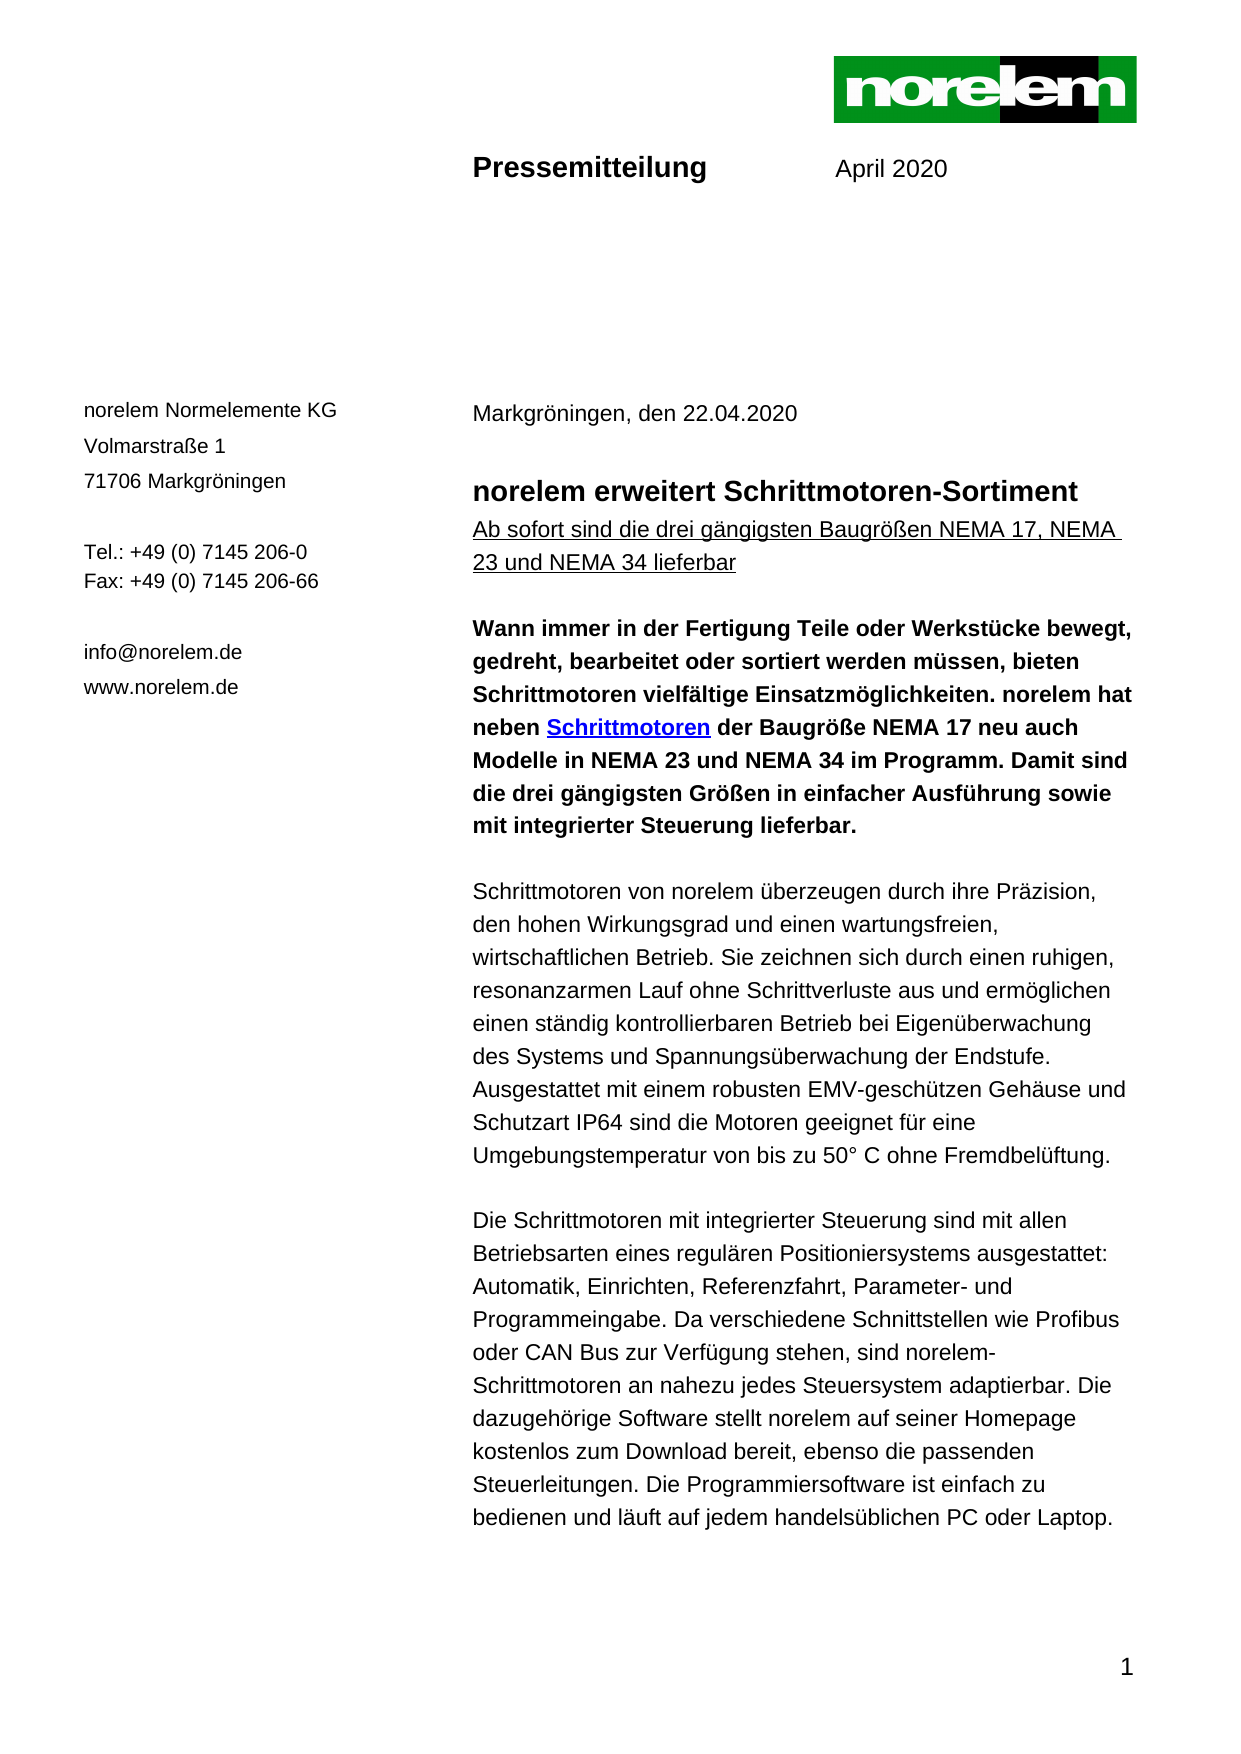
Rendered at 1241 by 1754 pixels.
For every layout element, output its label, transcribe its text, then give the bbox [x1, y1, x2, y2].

text Die Schrittmotoren mit integrierter Steuerung sind mit allen Betriebsarten eines regulären Positioniersystems ausgestattet: Automatik, Einrichten, Referenzfahrt, Parameter- und Programmeingabe. Da verschiedene Schnittstellen wie Profibus oder CAN Bus zur Verfügung stehen, sind norelem-Schrittmotoren an nahezu jedes Steuersystem adaptierbar. Die dazugehörige Software stellt norelem auf seiner Homepage kostenlos zum Download bereit, ebenso die passenden Steuerleitungen. Die Programmiersoftware ist einfach zu bedienen und läuft auf jedem handelsüblichen PC oder Laptop. [472, 1207, 1134, 1530]
text Wann immer in der Fertigung Teile oder Werkstücke bewegt, gedreht, bearbeitet oder sortiert werden müssen, bieten Schrittmotoren vielfältige Einsatzmöglichkeiten. norelem hat neben Schrittmotoren der Baugröße NEMA 17 neu auch Modelle in NEMA 23 und NEMA 34 im Programm. Damit sind die drei gängigsten Größen in einfacher Ausführung sowie mit integrierter Steuerung lieferbar. [472, 615, 1134, 839]
text Schrittmotoren von norelem überzeugen durch ihre Präzision, den hohen Wirkungsgrad und einen wartungsfreien, wirtschaftlichen Betrieb. Sie zeichnen sich durch einen ruhigen, resonanzarmen Lauf ohne Schrittverluste aus und ermöglichen einen ständig kontrollierbaren Betrieb bei Eigenüberwachung des Systems und Spannungsüberwachung der Endstufe. Ausgestattet mit einem robusten EMV-geschützen Gehäuse und Schutzart IP64 sind die Motoren geeignet für eine Umgebungstemperatur von bis zu 50° C ohne Fremdbelüftung. [472, 878, 1134, 1168]
text norelem erweitert Schrittmotoren-Sortiment [472, 432, 1134, 508]
text Ab sofort sind die drei gängigsten Baugrößen NEMA 17, NEMA 23 und NEMA 34 lieferbar [472, 516, 1134, 576]
picture [833, 56, 1137, 123]
text Markgröningen, den 22.04.2020 [472, 399, 1134, 426]
